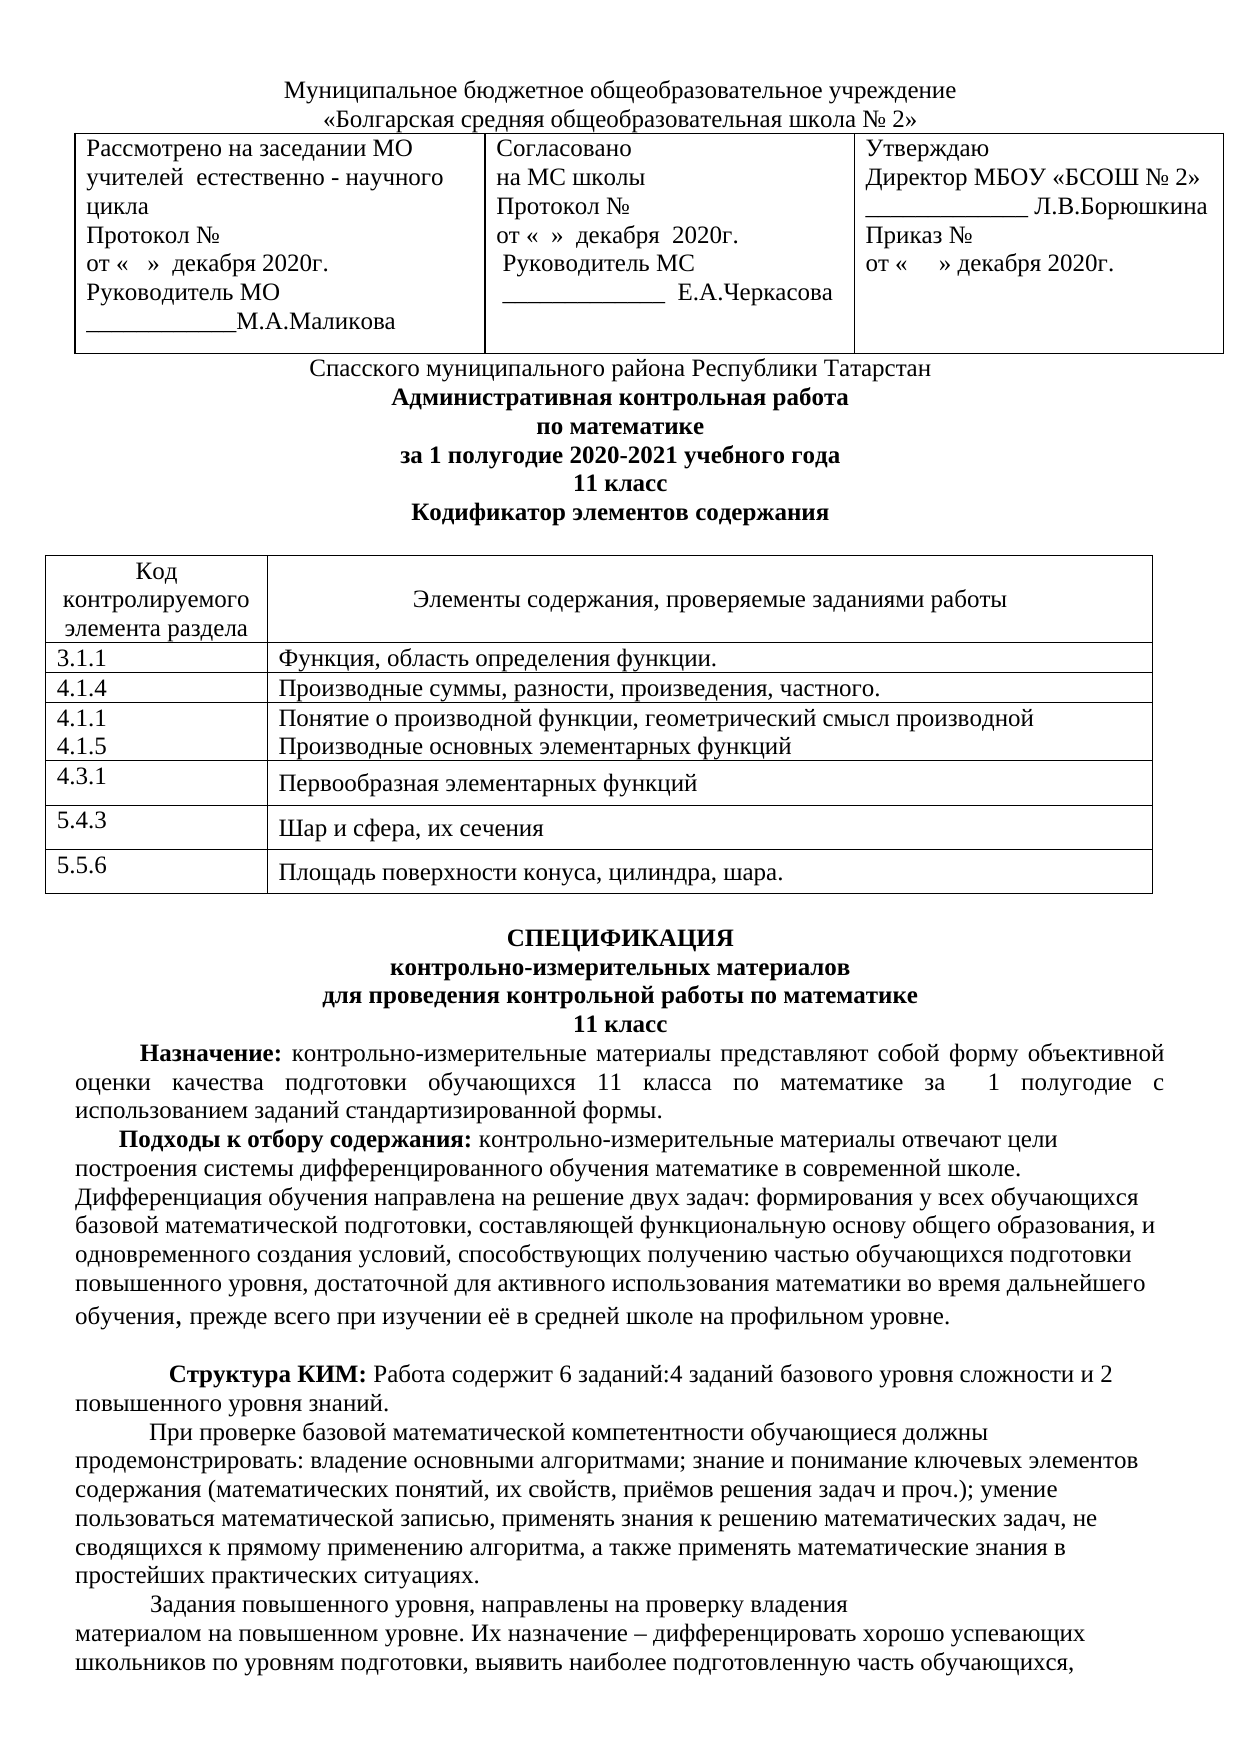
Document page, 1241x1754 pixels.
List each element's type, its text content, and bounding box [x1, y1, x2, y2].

table_cell Площадь поверхности конуса, цилиндра, шара. [268, 850, 1152, 893]
table_cell Понятие о производной функции, геометрический смысл производной Производные основных элементарных функций [268, 703, 1152, 760]
table_cell 4.1.1 4.1.5 [46, 703, 267, 760]
text Административная контрольная работа [75, 382, 1165, 411]
table_cell Производные суммы, разности, произведения, частного. [268, 673, 1152, 702]
table_header Элементы содержания, проверяемые заданиями работы [268, 556, 1152, 642]
table_cell Функция, область определения функции. [268, 643, 1152, 672]
text контрольно-измерительных материалов [75, 952, 1165, 981]
text 11 класс [75, 468, 1165, 497]
text 11 класс [75, 1009, 1165, 1038]
table_cell 3.1.1 [46, 643, 267, 672]
table_header Код контролируемого элемента раздела [46, 556, 267, 642]
text Подходы к отбору содержания: контрольно-измерительные материалы отвечают цели построения системы дифференцированного обучения математике в современной школе. Дифференциация обучения направлена на решение двух задач: формирования у всех обучающихся базовой математической подготовки, составляющей функциональную основу общего образования, и одновременного создания условий, способствующих получению частью обучающихся подготовки повышенного уровня, достаточной для активного использования математики во время дальнейшего обучения, прежде всего при изучении её в средней школе на профильном уровне. [75, 1124, 1165, 1330]
table_cell 4.3.1 [46, 761, 267, 804]
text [75, 1618, 1165, 1675]
table_cell Шар и сфера, их сечения [268, 806, 1152, 849]
text продемонстрировать: владение основными алгоритмами; знание и понимание ключевых элементов содержания (математических понятий, их свойств, приёмов решения задач и проч.); умение пользоваться математической записью, применять знания к решению математических задач, не сводящихся к прямому применению алгоритма, а также применять математические знания в простейших практических ситуациях. [75, 1445, 1165, 1589]
text за 1 полугодие 2020-2021 учебного года [75, 440, 1165, 468]
text При проверке базовой математической компетентности обучающиеся должны [75, 1417, 1165, 1445]
text для проведения контрольной работы по математике [75, 981, 1165, 1009]
text по математике [75, 411, 1165, 440]
text СПЕЦИФИКАЦИЯ [75, 923, 1165, 952]
table_cell 4.1.4 [46, 673, 267, 702]
text Кодификатор элементов содержания [75, 497, 1165, 526]
table_cell 5.4.3 [46, 806, 267, 849]
table_header Рассмотрено на заседании МО учителей естественно - научного цикла Протокол № от « » декабря 2020г. Руководитель МО ____________М.А.Маликова [76, 134, 484, 352]
text Задания повышенного уровня, направлены на проверку владения [75, 1589, 1165, 1618]
text Структура КИМ: Работа содержит 6 заданий:4 заданий базового уровня сложности и 2 повышенного уровня знаний. [75, 1359, 1165, 1417]
text Муниципальное бюджетное общеобразовательное учреждение [75, 75, 1165, 104]
table_cell Первообразная элементарных функций [268, 761, 1152, 804]
text Спасского муниципального района Республики Татарстан [75, 354, 1165, 382]
text Назначение: контрольно-измерительные материалы представляют собой форму объективной оценки качества подготовки обучающихся 11 класса по математике за 1 полугодие с использованием заданий стандартизированной формы. [75, 1038, 1165, 1124]
table_cell 5.5.6 [46, 850, 267, 893]
text «Болгарская средняя общеобразовательная школа № 2» [75, 104, 1165, 132]
table_header Утверждаю Директор МБОУ «БСОШ № 2» _____________ Л.В.Борюшкина Приказ № от « » декабря 2020г. [855, 134, 1223, 352]
table_header Согласовано на МС школы Протокол № от « » декабря 2020г. Руководитель МС _____________ Е.А.Черкасова [486, 134, 854, 352]
